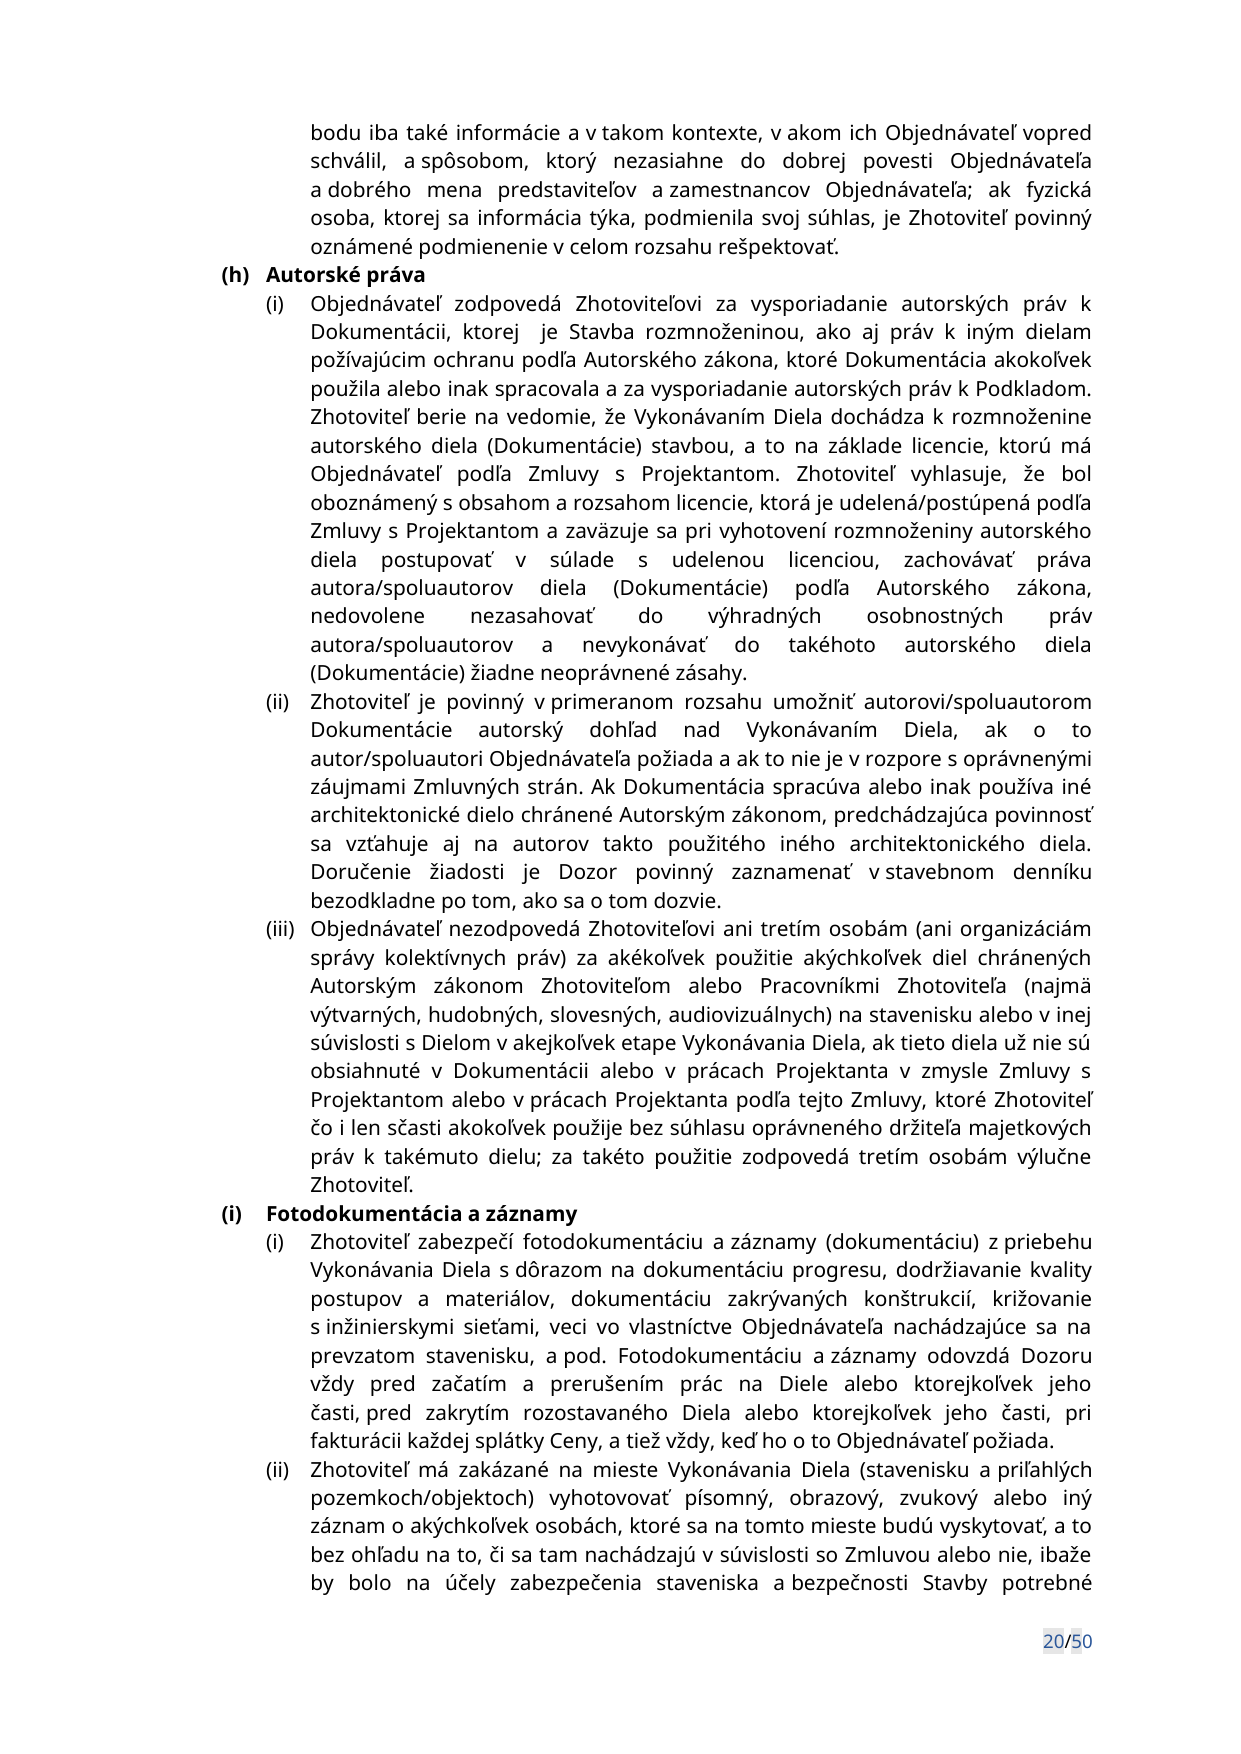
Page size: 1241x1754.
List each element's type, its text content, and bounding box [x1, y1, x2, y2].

text (i) Zhotoviteľ zabezpečí fotodokumentáciu a záznamy (dokumentáciu) z priebehu Vykonávania Diela s dôrazom na dokumentáciu progresu, dodržiavanie kvality postupov a materiálov, dokumentáciu zakrývaných konštrukcií, križovanie s inžinierskymi sieťami, veci vo vlastníctve Objednávateľa nachádzajúce sa na prevzatom stavenisku, a pod. Fotodokumentáciu a záznamy odovzdá Dozoru vždy pred začatím a prerušením prác na Diele alebo ktorejkoľvek jeho časti, pred zakrytím rozostavaného Diela alebo ktorejkoľvek jeho časti, pri fakturácii každej splátky Ceny, a tiež vždy, keď ho o to Objednávateľ požiada. [266, 1227, 1093, 1455]
text (i) Objednávateľ zodpovedá Zhotoviteľovi za vysporiadanie autorských práv k Dokumentácii, ktorej je Stavba rozmnoženinou, ako aj práv k iným dielam požívajúcim ochranu podľa Autorského zákona, ktoré Dokumentácia akokoľvek použila alebo inak spracovala a za vysporiadanie autorských práv k Podkladom. Zhotoviteľ berie na vedomie, že Vykonávaním Diela dochádza k rozmnoženine autorského diela (Dokumentácie) stavbou, a to na základe licencie, ktorú má Objednávateľ podľa Zmluvy s Projektantom. Zhotoviteľ vyhlasuje, že bol oboznámený s obsahom a rozsahom licencie, ktorá je udelená/postúpená podľa Zmluvy s Projektantom a zaväzuje sa pri vyhotovení rozmnoženiny autorského diela postupovať v súlade s udelenou licenciou, zachovávať práva autora/spoluautorov diela (Dokumentácie) podľa Autorského zákona, nedovolene nezasahovať do výhradných osobnostných práv autora/spoluautorov a nevykonávať do takéhoto autorského diela (Dokumentácie) žiadne neoprávnené zásahy. [266, 289, 1093, 687]
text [266, 118, 1093, 260]
text (i) Fotodokumentácia a záznamy [221, 1199, 1093, 1227]
text (iii) Objednávateľ nezodpovedá Zhotoviteľovi ani tretím osobám (ani organizáciám správy kolektívnych práv) za akékoľvek použitie akýchkoľvek diel chránených Autorským zákonom Zhotoviteľom alebo Pracovníkmi Zhotoviteľa (najmä výtvarných, hudobných, slovesných, audiovizuálnych) na stavenisku alebo v inej súvislosti s Dielom v akejkoľvek etape Vykonávania Diela, ak tieto diela už nie sú obsiahnuté v Dokumentácii alebo v prácach Projektanta v zmysle Zmluvy s Projektantom alebo v prácach Projektanta podľa tejto Zmluvy, ktoré Zhotoviteľ čo i len sčasti akokoľvek použije bez súhlasu oprávneného držiteľa majetkových práv k takémuto dielu; za takéto použitie zodpovedá tretím osobám výlučne Zhotoviteľ. [266, 914, 1093, 1199]
text (ii) Zhotoviteľ je povinný v primeranom rozsahu umožniť autorovi/spoluautorom Dokumentácie autorský dohľad nad Vykonávaním Diela, ak o to autor/spoluautori Objednávateľa požiada a ak to nie je v rozpore s oprávnenými záujmami Zmluvných strán. Ak Dokumentácia spracúva alebo inak používa iné architektonické dielo chránené Autorským zákonom, predchádzajúca povinnosť sa vzťahuje aj na autorov takto použitého iného architektonického diela. Doručenie žiadosti je Dozor povinný zaznamenať v stavebnom denníku bezodkladne po tom, ako sa o tom dozvie. [266, 687, 1093, 914]
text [266, 1455, 1093, 1597]
text (h) Autorské práva [221, 260, 1093, 289]
